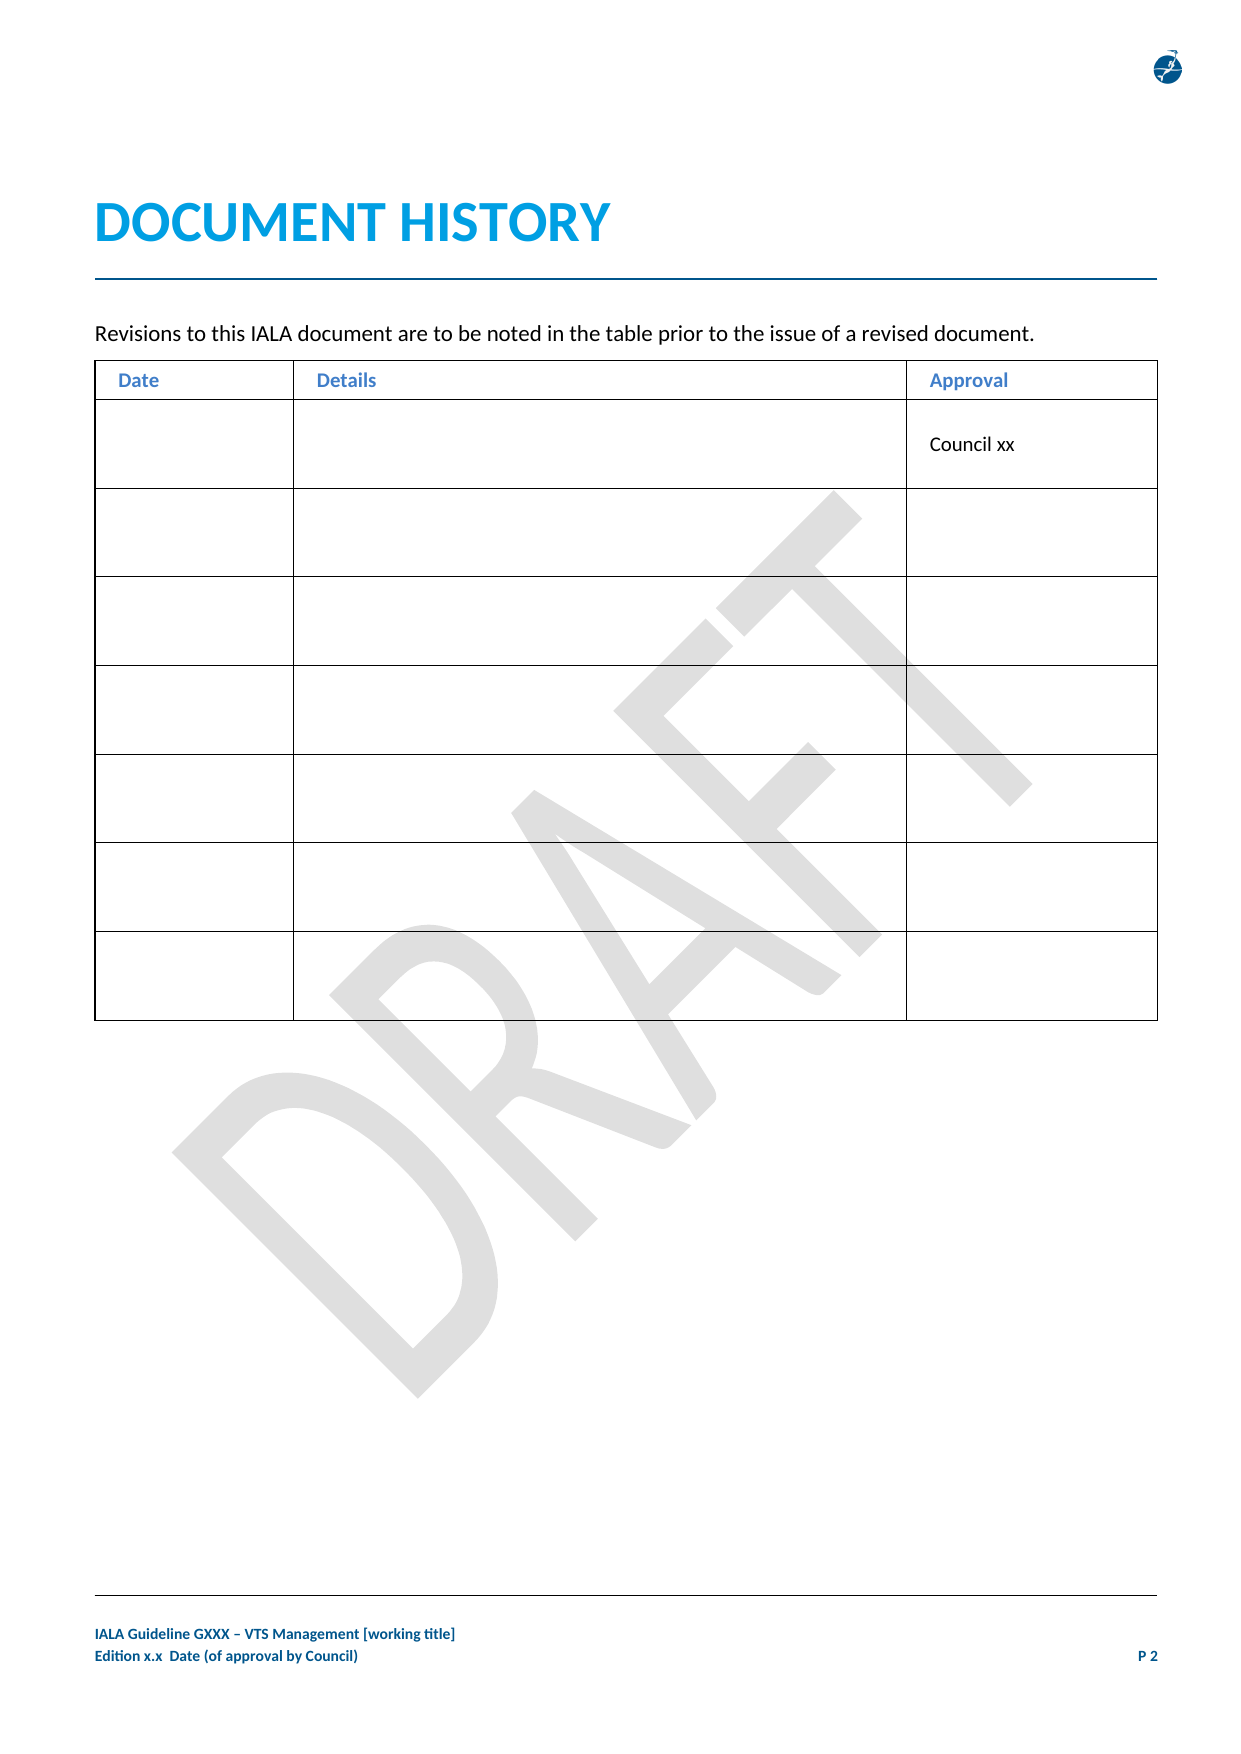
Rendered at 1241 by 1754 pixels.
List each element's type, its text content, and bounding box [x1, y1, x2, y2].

table_cell [294, 489, 906, 576]
table_cell [96, 932, 293, 1019]
text Revisions to this IALA document are to be noted in the table prior to the issue of a revised document. [94, 319, 1157, 347]
table_cell [96, 489, 293, 576]
table_cell [96, 755, 293, 842]
table_cell Council xx [907, 400, 1157, 488]
table_cell [907, 932, 1157, 1019]
table_cell [96, 666, 293, 753]
table_cell [96, 843, 293, 931]
table_cell [294, 666, 906, 753]
table_cell [96, 577, 293, 665]
table_cell [96, 400, 293, 488]
table_header Approval [907, 361, 1157, 399]
table_cell [294, 932, 906, 1019]
table_header Details [294, 361, 906, 399]
table_cell [907, 843, 1157, 931]
picture [1122, 0, 1241, 119]
table_cell [294, 400, 906, 488]
table_cell [907, 666, 1157, 753]
table_cell [907, 755, 1157, 842]
table_cell [907, 489, 1157, 576]
table_cell [294, 843, 906, 931]
table_header Date [96, 361, 293, 399]
table_cell [907, 577, 1157, 665]
table_cell [294, 577, 906, 665]
table_cell [294, 755, 906, 842]
